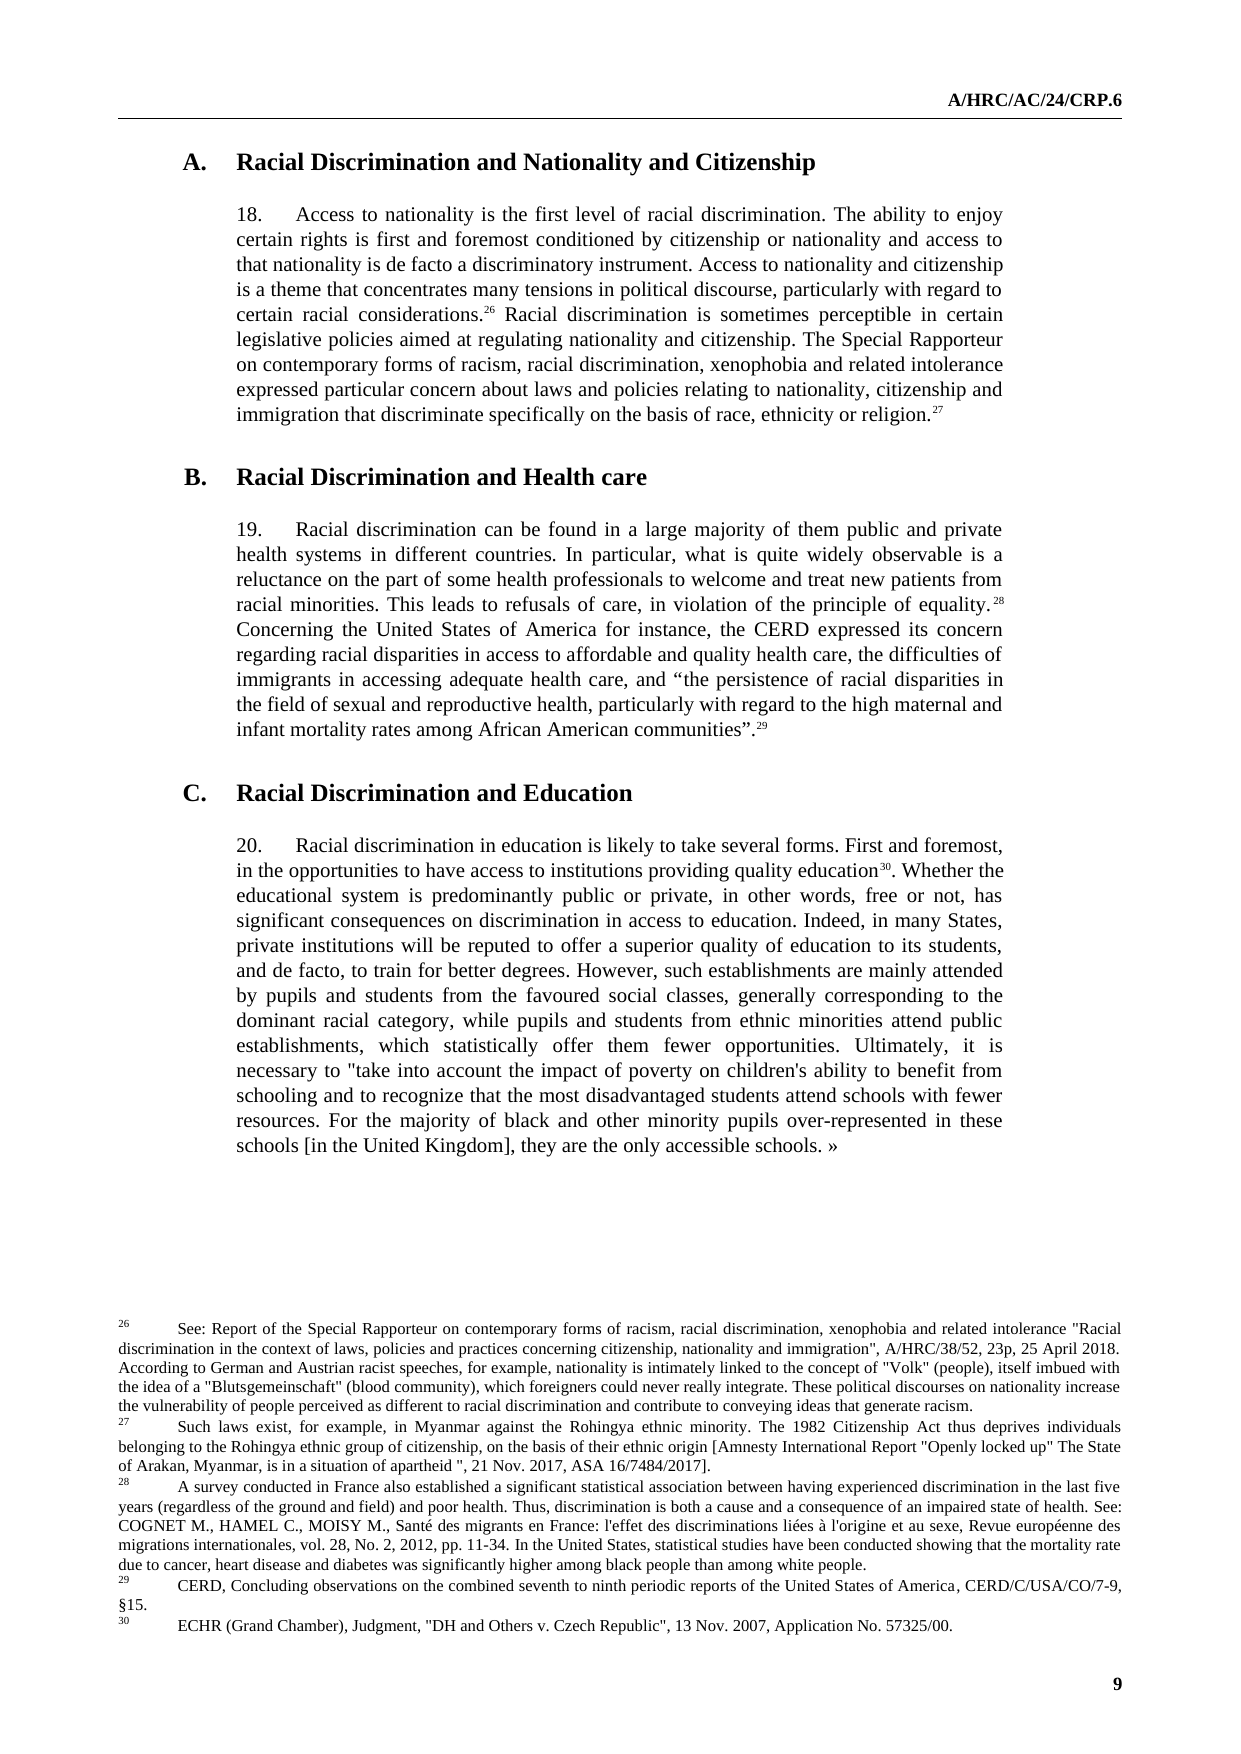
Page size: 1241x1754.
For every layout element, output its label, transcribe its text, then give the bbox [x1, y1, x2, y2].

text 18. Access to nationality is the first level of racial discrimination. The ability to enjoy certain rights is first and foremost conditioned by citizenship or nationality and access to that nationality is de facto a discriminatory instrument. Access to nationality and citizenship is a theme that concentrates many tensions in political discourse, particularly with regard to certain racial considerations. Racial discrimination is sometimes perceptible in certain legislative policies aimed at regulating nationality and citizenship. The Special Rapporteur on contemporary forms of racism, racial discrimination, xenophobia and related intolerance expressed particular concern about laws and policies relating to nationality, citizenship and immigration that discriminate specifically on the basis of race, ethnicity or religion. [236, 201, 1004, 426]
text B. Racial Discrimination and Health care [118, 463, 1004, 491]
text A. Racial Discrimination and Nationality and Citizenship [118, 148, 1004, 176]
text 19. Racial discrimination can be found in a large majority of them public and private health systems in different countries. In particular, what is quite widely observable is a reluctance on the part of some health professionals to welcome and treat new patients from racial minorities. This leads to refusals of care, in violation of the principle of equality. Concerning the United States of America for instance, the CERD expressed its concern regarding racial disparities in access to affordable and quality health care, the difficulties of immigrants in accessing adequate health care, and “the persistence of racial disparities in the field of sexual and reproductive health, particularly with regard to the high maternal and infant mortality rates among African American communities”. [236, 516, 1004, 741]
text 20. Racial discrimination in education is likely to take several forms. First and foremost, in the opportunities to have access to institutions providing quality education. Whether the educational system is predominantly public or private, in other words, free or not, has significant consequences on discrimination in access to education. Indeed, in many States, private institutions will be reputed to offer a superior quality of education to its students, and de facto, to train for better degrees. However, such establishments are mainly attended by pupils and students from the favoured social classes, generally corresponding to the dominant racial category, while pupils and students from ethnic minorities attend public establishments, which statistically offer them fewer opportunities. Ultimately, it is necessary to "take into account the impact of poverty on children's ability to benefit from schooling and to recognize that the most disadvantaged students attend schools with fewer resources. For the majority of black and other minority pupils over-represented in these schools [in the United Kingdom], they are the only accessible schools. » [236, 832, 1004, 1157]
text C. Racial Discrimination and Education [118, 779, 1004, 807]
